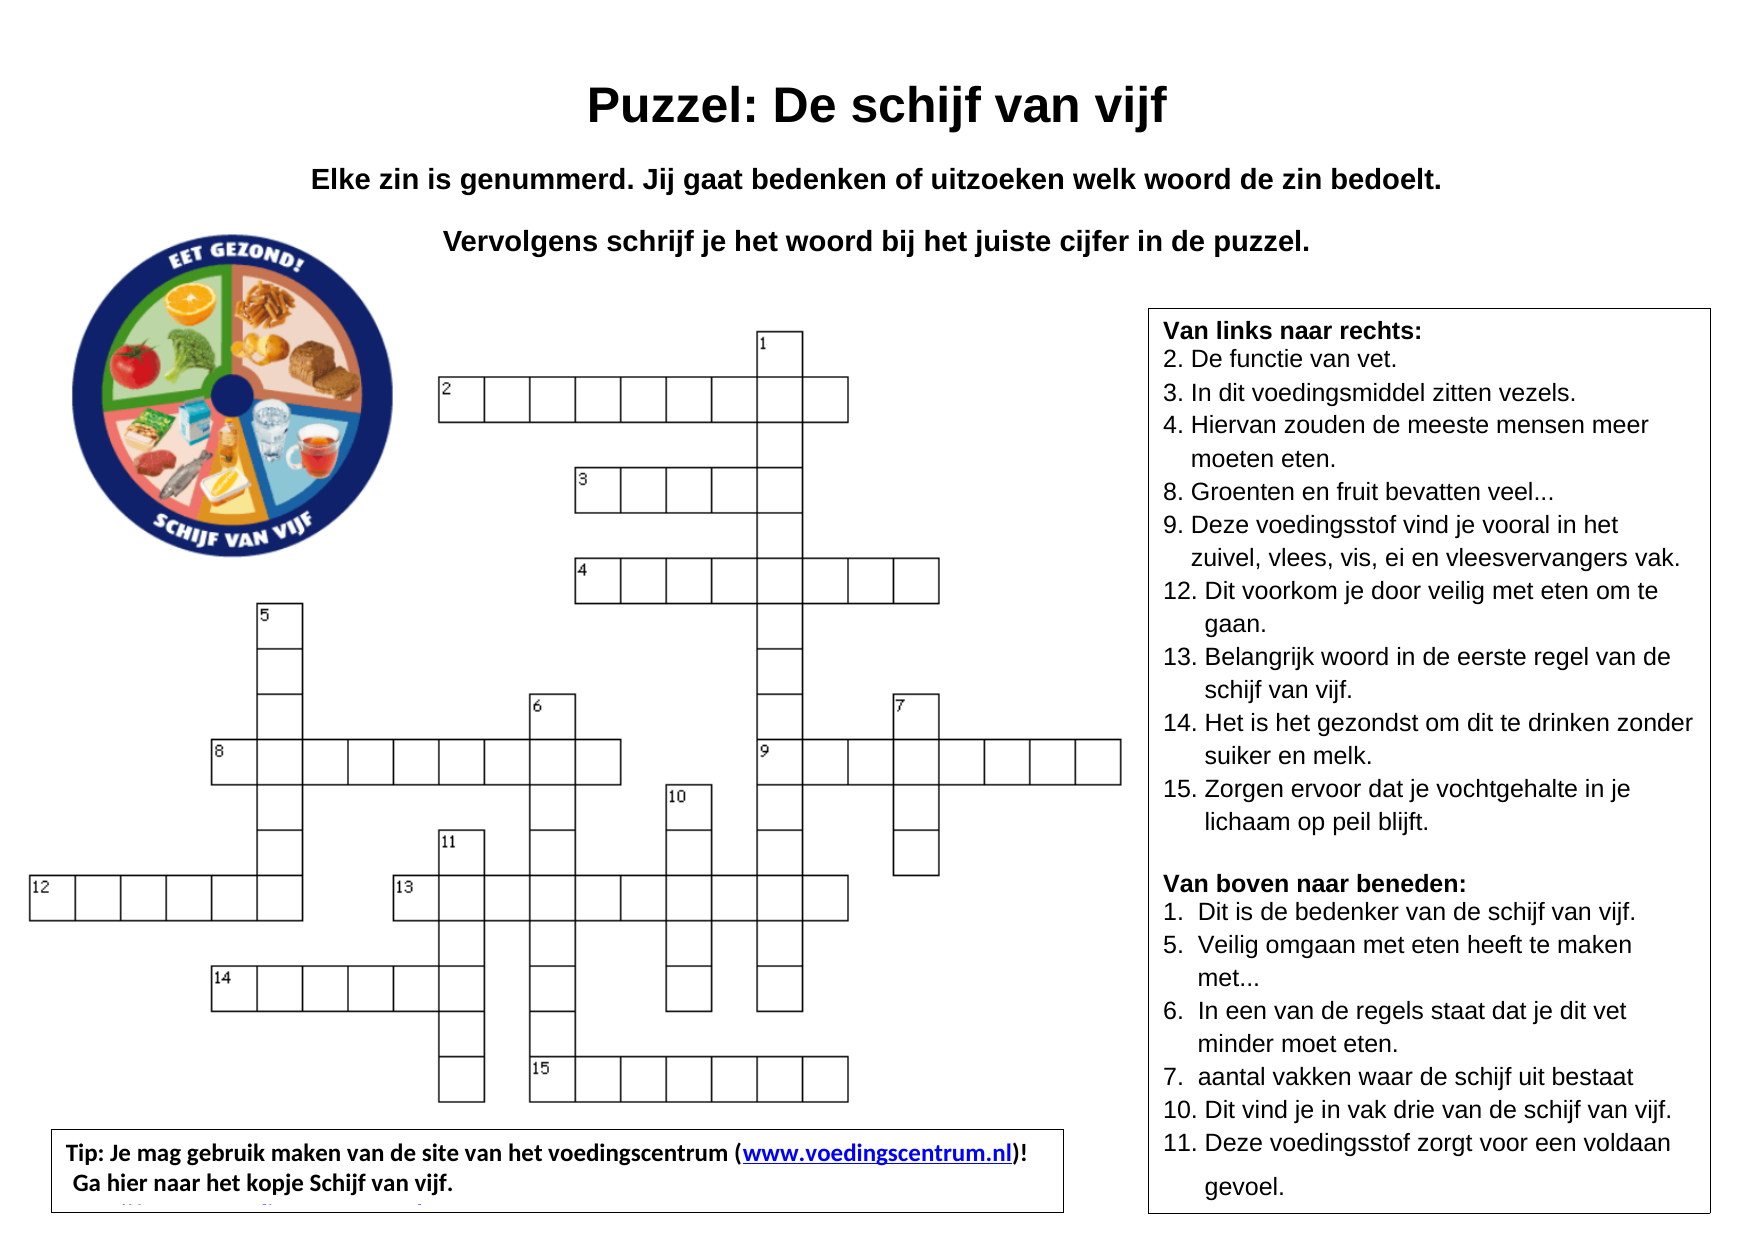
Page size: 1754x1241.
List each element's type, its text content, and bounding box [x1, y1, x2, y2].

text Puzzel: De schijf van vijf [75, 75, 1679, 132]
text Elke zin is genummerd. Jij gaat bedenken of uitzoeken welk woord de zin bedoelt. [75, 162, 1679, 195]
text Vervolgens schrijf je het woord bij het juiste cijfer in de puzzel. [75, 224, 1679, 258]
picture [0, 213, 1196, 1177]
